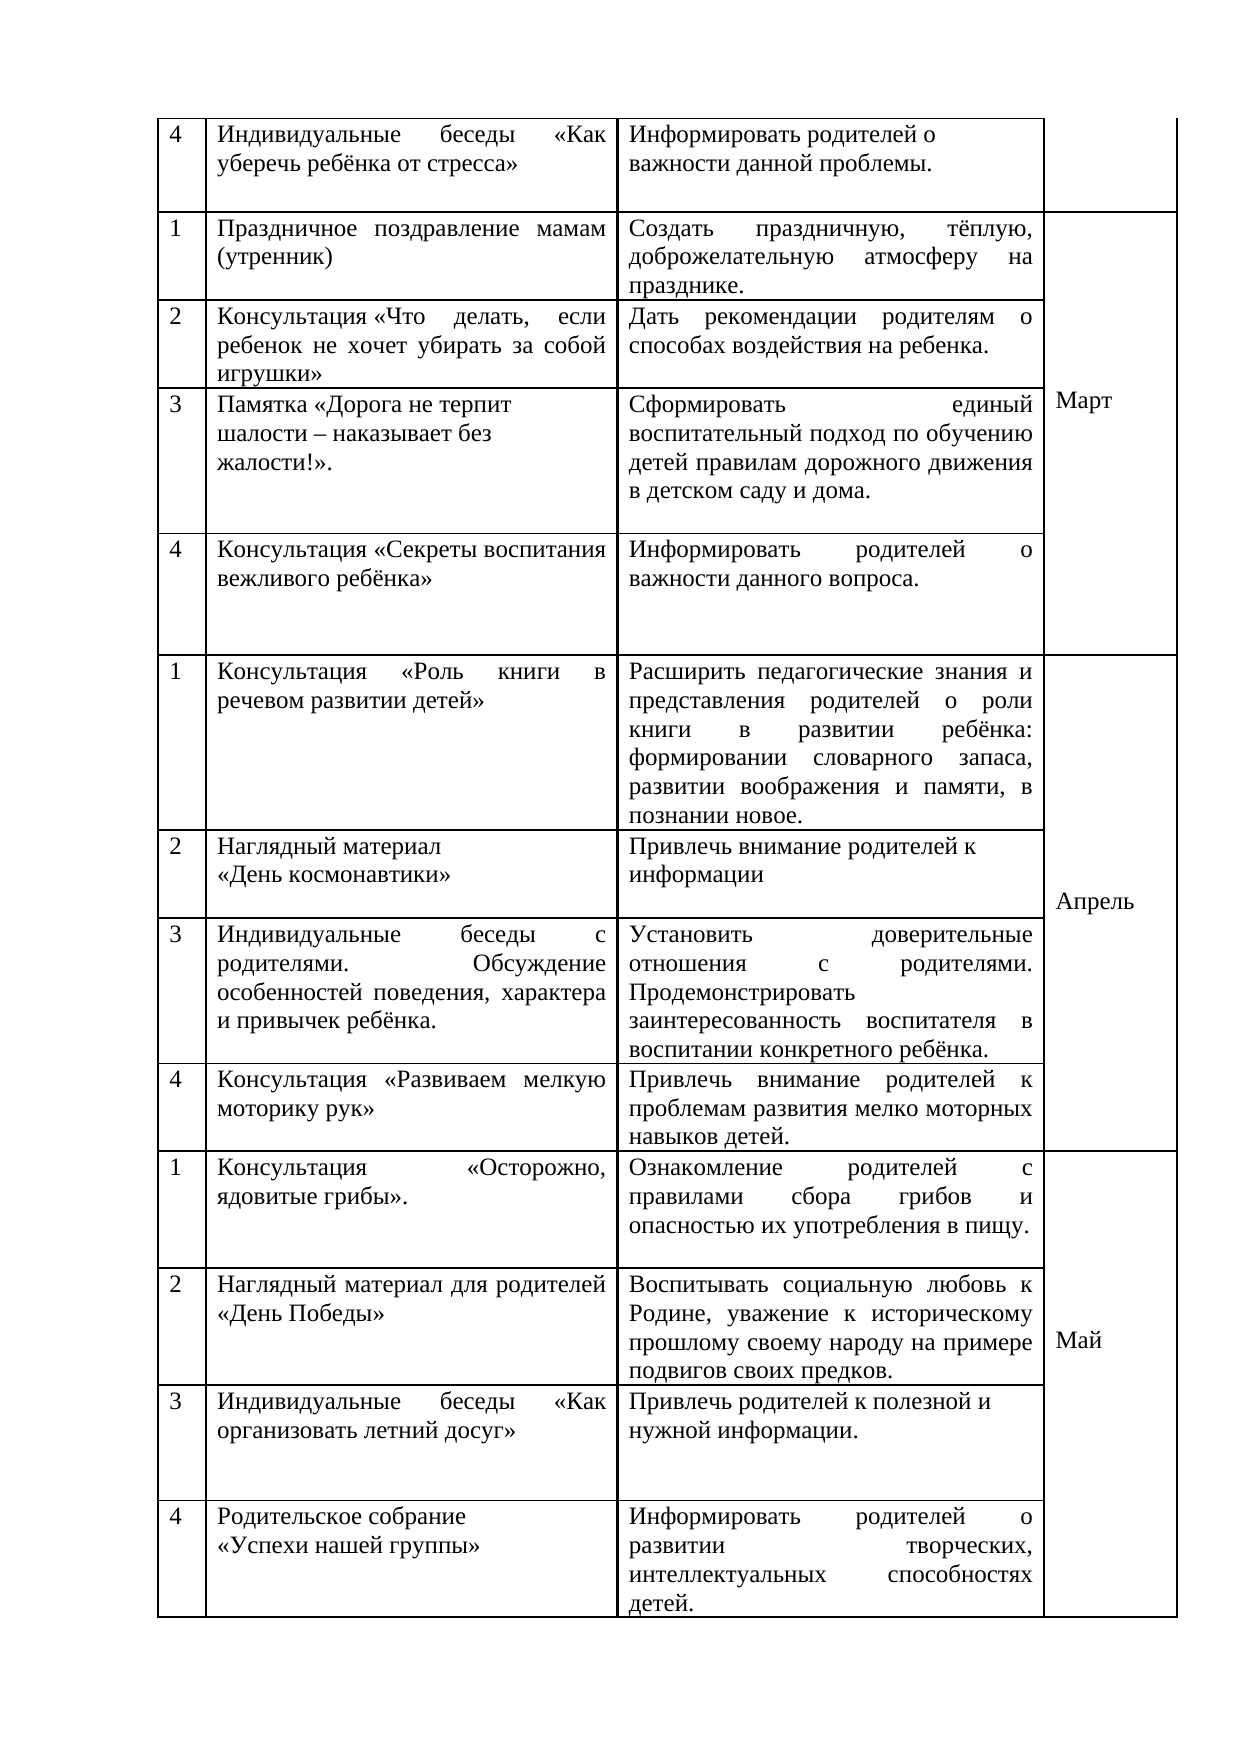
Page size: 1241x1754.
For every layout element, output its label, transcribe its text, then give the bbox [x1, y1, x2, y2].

table_cell Памятка «Дорога не терпит шалости – наказывает без жалости!». [207, 389, 616, 533]
table_cell Привлечь родителей к полезной и нужной информации. [619, 1386, 1043, 1500]
table_cell 2 [159, 301, 205, 387]
table_cell Консультация «Развиваем мелкую моторику рук» [207, 1064, 616, 1150]
table_cell 1 [159, 656, 205, 829]
table_cell Информировать родителей о важности данного вопроса. [619, 534, 1043, 654]
table_cell Установить доверительные отношения с родителями. Продемонстрировать заинтересованность воспитателя в воспитании конкретного ребёнка. [619, 919, 1043, 1063]
table_cell Дать рекомендации родителям о способах воздействия на ребенка. [619, 301, 1043, 387]
table_cell 4 [159, 1501, 205, 1616]
table_cell Индивидуальные беседы «Как уберечь ребёнка от стресса» [207, 119, 616, 211]
table_cell Привлечь внимание родителей к информации [619, 831, 1043, 917]
table_cell Консультация «Что делать, если ребенок не хочет убирать за собой игрушки» [207, 301, 616, 387]
table_cell Расширить педагогические знания и представления родителей о роли книги в развитии ребёнка: формировании словарного запаса, развитии воображения и памяти, в познании новое. [619, 656, 1043, 829]
table_cell Родительское собрание «Успехи нашей группы» [207, 1501, 616, 1616]
table_cell Индивидуальные беседы «Как организовать летний досуг» [207, 1386, 616, 1500]
table_cell Март [1045, 213, 1176, 654]
table_cell Информировать родителей о развитии творческих, интеллектуальных способностях детей. [619, 1501, 1043, 1616]
table_cell 4 [159, 119, 205, 211]
table_cell 2 [159, 831, 205, 917]
table_cell 4 [159, 534, 205, 654]
table_cell 1 [159, 213, 205, 299]
table_cell Наглядный материал для родителей «День Победы» [207, 1269, 616, 1384]
table_cell Консультация «Роль книги в речевом развитии детей» [207, 656, 616, 829]
table_cell 3 [159, 1386, 205, 1500]
table_cell Май [1045, 1152, 1176, 1616]
table_cell Привлечь внимание родителей к проблемам развития мелко моторных навыков детей. [619, 1064, 1043, 1150]
table_cell Апрель [1045, 656, 1176, 1150]
table_cell Консультация «Секреты воспитания вежливого ребёнка» [207, 534, 616, 654]
table_cell Наглядный материал «День космонавтики» [207, 831, 616, 917]
table_cell Консультация «Осторожно, ядовитые грибы». [207, 1152, 616, 1267]
table_cell 1 [159, 1152, 205, 1267]
table_cell 3 [159, 389, 205, 533]
table_cell 3 [159, 919, 205, 1063]
table_cell Сформировать единый воспитательный подход по обучению детей правилам дорожного движения в детском саду и дома. [619, 389, 1043, 533]
table_cell Создать праздничную, тёплую, доброжелательную атмосферу на празднике. [619, 213, 1043, 299]
table_cell 2 [159, 1269, 205, 1384]
table_cell Ознакомление родителей с правилами сбора грибов и опасностью их употребления в пищу. [619, 1152, 1043, 1267]
table_cell 4 [159, 1064, 205, 1150]
table_cell Праздничное поздравление мамам (утренник) [207, 213, 616, 299]
table_cell Информировать родителей о важности данной проблемы. [619, 119, 1043, 211]
table_cell Воспитывать социальную любовь к Родине, уважение к историческому прошлому своему народу на примере подвигов своих предков. [619, 1269, 1043, 1384]
table_cell Индивидуальные беседы с родителями. Обсуждение особенностей поведения, характера и привычек ребёнка. [207, 919, 616, 1063]
